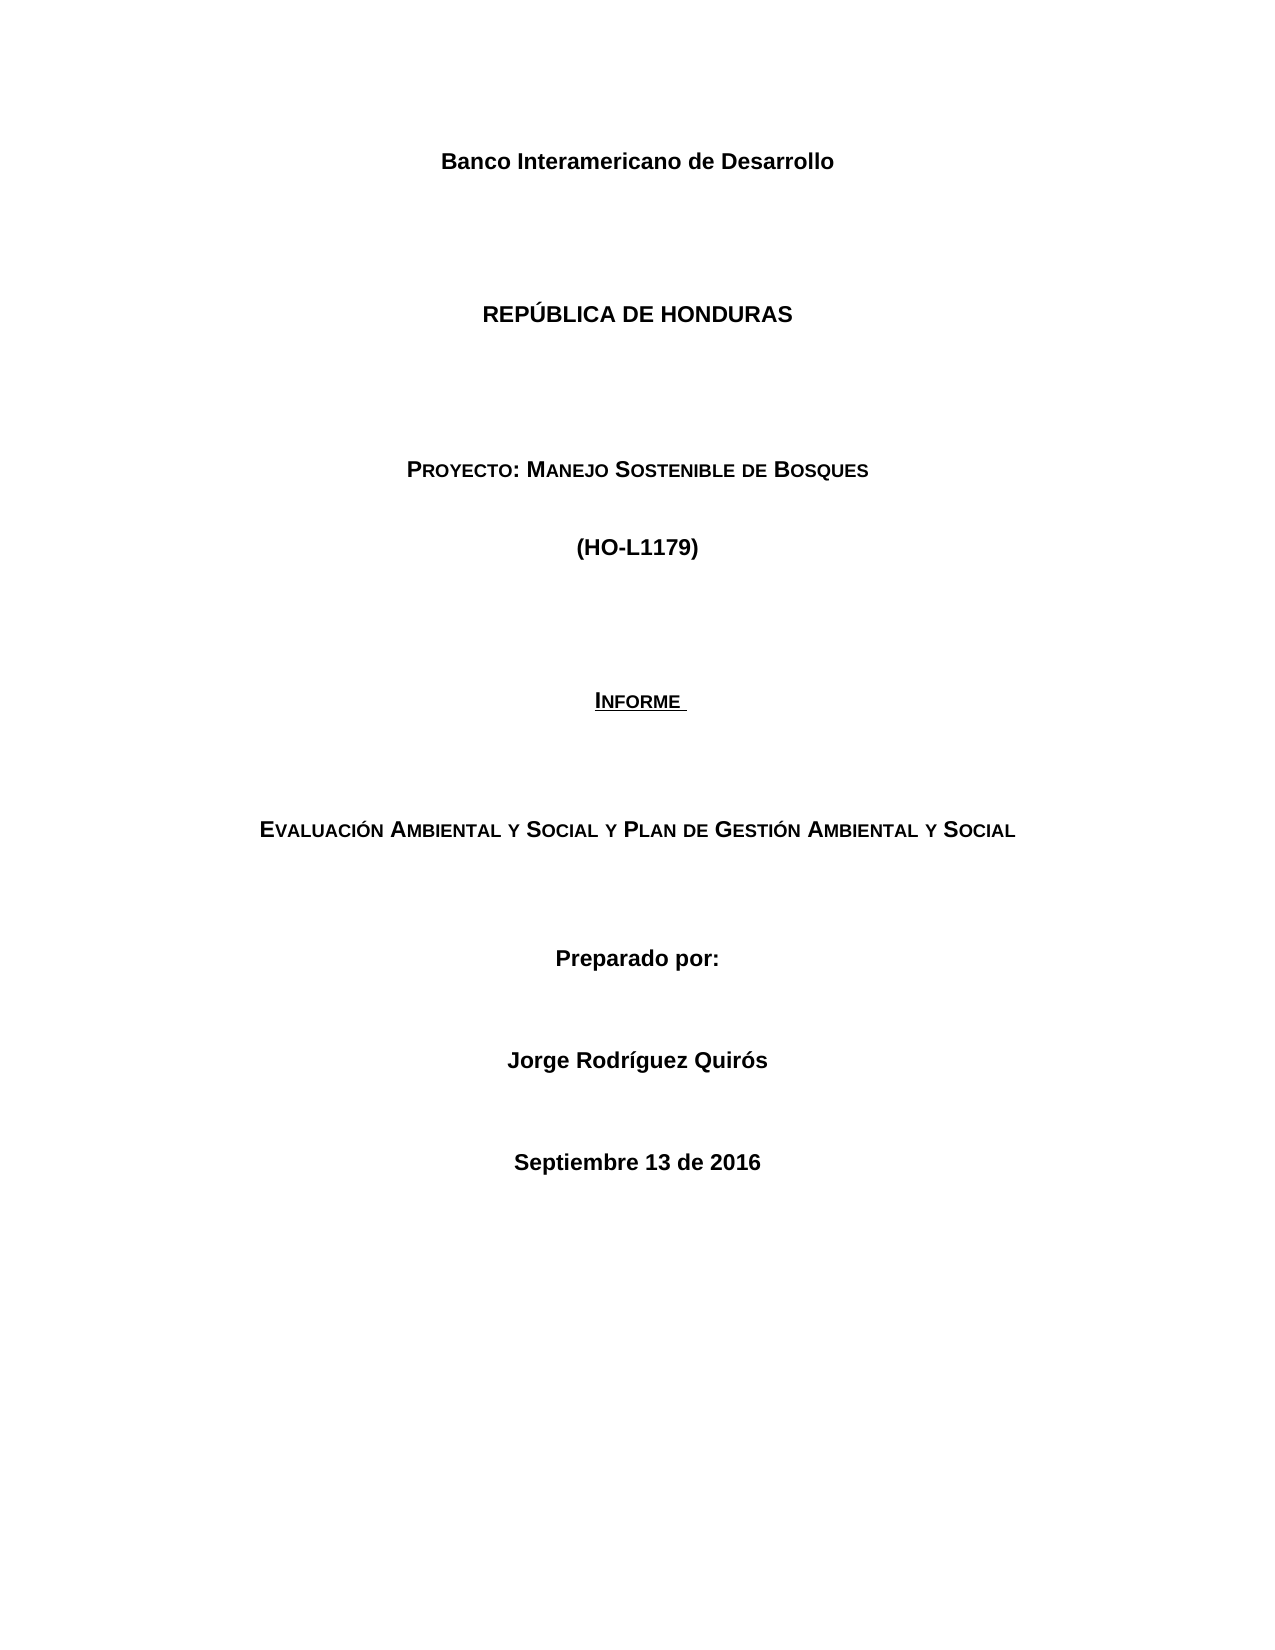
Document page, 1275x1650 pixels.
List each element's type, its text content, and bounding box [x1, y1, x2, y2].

text Banco Interamericano de Desarrollo [177, 148, 1098, 174]
text Jorge Rodríguez Quirós [177, 1047, 1098, 1073]
text Evaluación Ambiental y Social y Plan de Gestión Ambiental y Social [177, 816, 1098, 842]
text (HO-L1179) [177, 534, 1098, 560]
text REPÚBLICA DE HONDURAS [177, 301, 1098, 327]
text Informe [177, 687, 1098, 713]
text Septiembre 13 de 2016 [177, 1149, 1098, 1175]
text Preparado por: [177, 944, 1098, 971]
text Proyecto: Manejo Sostenible de Bosques [177, 456, 1098, 483]
